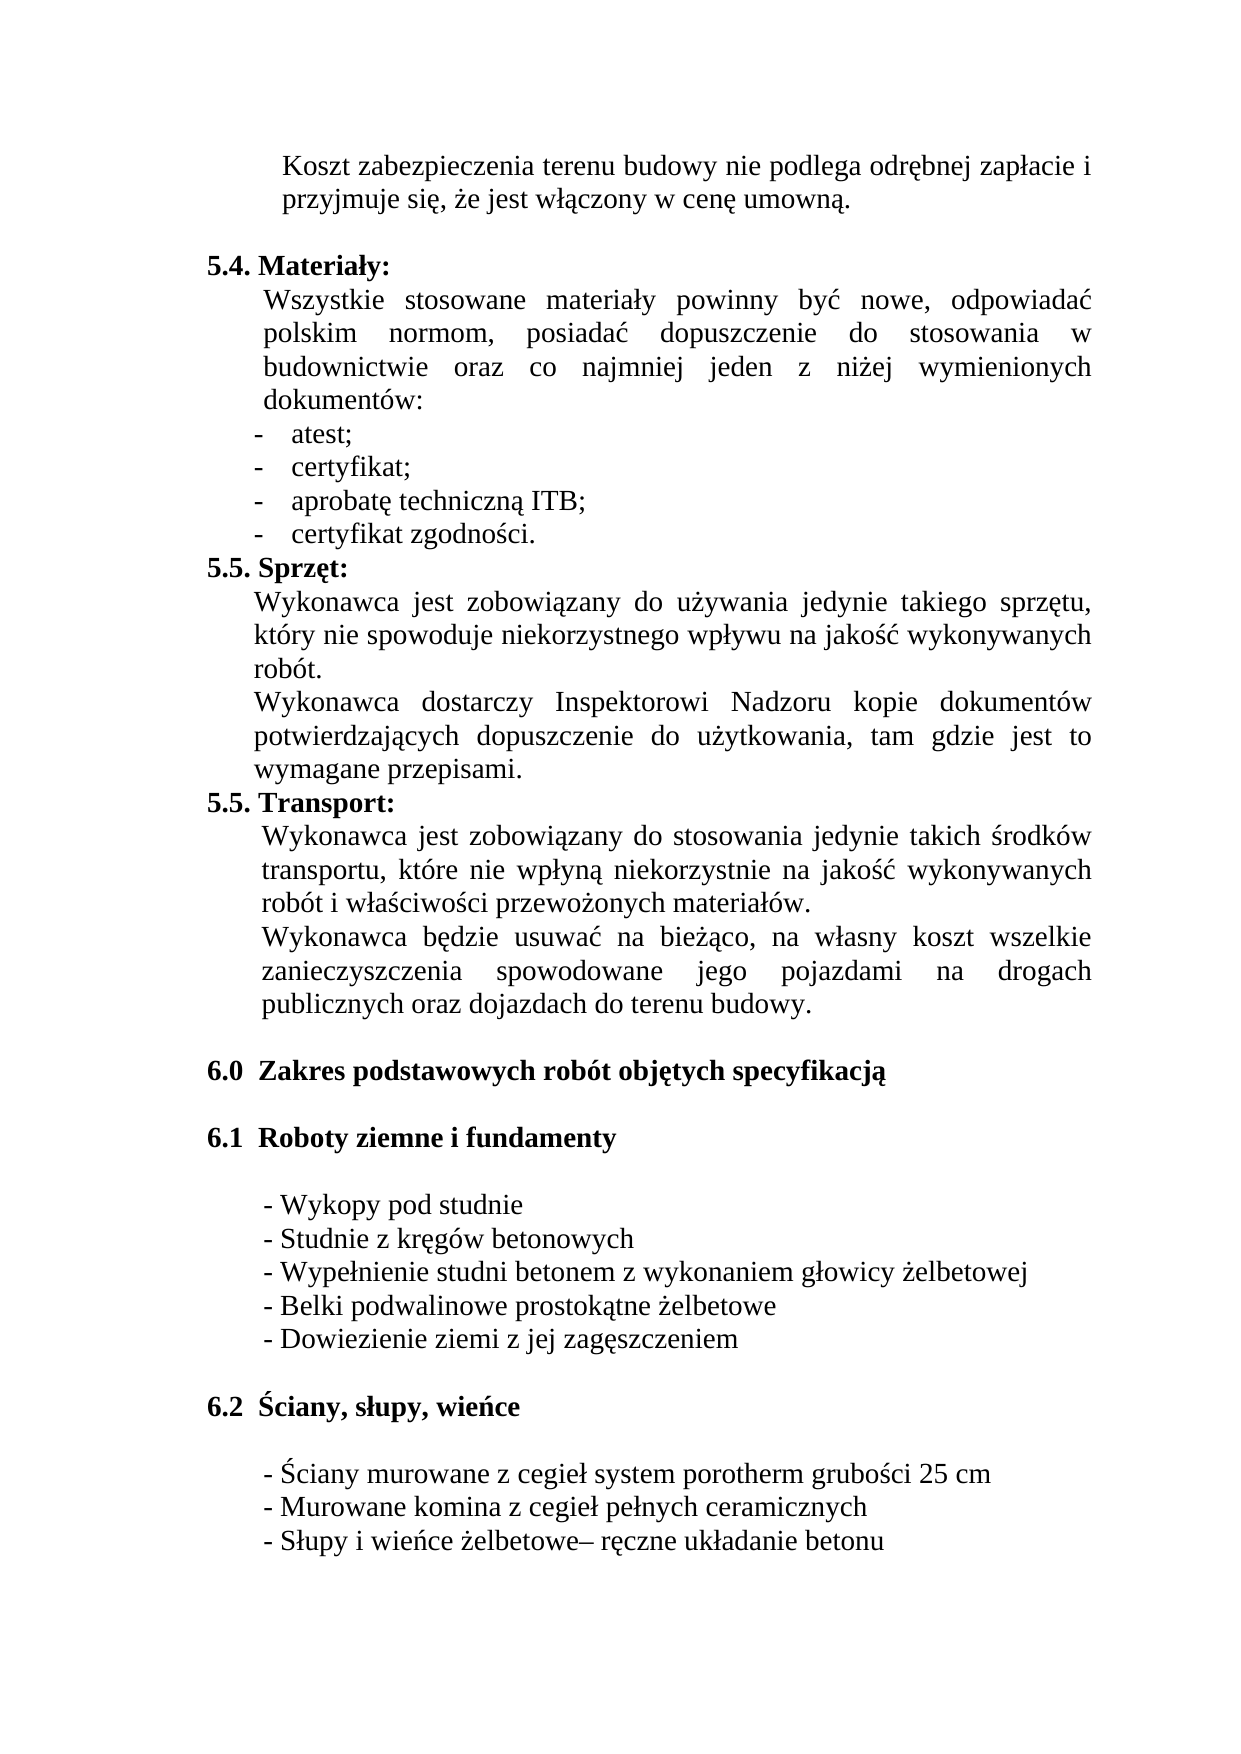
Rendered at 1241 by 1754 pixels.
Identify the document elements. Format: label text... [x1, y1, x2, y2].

text 6.1 Roboty ziemne i fundamenty [207, 1120, 1092, 1154]
text - Dowiezienie ziemi z jej zagęszczeniem [263, 1322, 1092, 1355]
text 5.5. Sprzęt: [207, 550, 1092, 584]
text - Wykopy pod studnie [263, 1187, 1092, 1221]
list atest; [254, 416, 1092, 449]
text Wykonawca jest zobowiązany do używania jedynie takiego sprzętu, który nie spowoduje niekorzystnego wpływu na jakość wykonywanych robót. [254, 584, 1092, 684]
text - Studnie z kręgów betonowych [263, 1221, 1092, 1254]
text Koszt zabezpieczenia terenu budowy nie podlega odrębnej zapłacie i przyjmuje się, że jest włączony w cenę umowną. [282, 148, 1092, 215]
text Wykonawca będzie usuwać na bieżąco, na własny koszt wszelkie zanieczyszczenia spowodowane jego pojazdami na drogach publicznych oraz dojazdach do terenu budowy. [261, 919, 1092, 1020]
text - Słupy i wieńce żelbetowe– ręczne układanie betonu [263, 1523, 1092, 1556]
list certyfikat; [254, 449, 1092, 483]
text 6.2 Ściany, słupy, wieńce [207, 1389, 1092, 1422]
text 5.4. Materiały: [207, 248, 1092, 282]
list aprobatę techniczną ITB; [254, 483, 1092, 517]
list certyfikat zgodności. [254, 517, 1092, 550]
text - Belki podwalinowe prostokątne żelbetowe [263, 1288, 1092, 1322]
text Wszystkie stosowane materiały powinny być nowe, odpowiadać polskim normom, posiadać dopuszczenie do stosowania w budownictwie oraz co najmniej jeden z niżej wymienionych dokumentów: [263, 282, 1092, 416]
text - Murowane komina z cegieł pełnych ceramicznych [263, 1489, 1092, 1523]
text Wykonawca dostarczy Inspektorowi Nadzoru kopie dokumentów potwierdzających dopuszczenie do użytkowania, tam gdzie jest to wymagane przepisami. [254, 684, 1092, 785]
text Wykonawca jest zobowiązany do stosowania jedynie takich środków transportu, które nie wpłyną niekorzystnie na jakość wykonywanych robót i właściwości przewożonych materiałów. [261, 818, 1092, 919]
text 6.0 Zakres podstawowych robót objętych specyfikacją [207, 1053, 1092, 1087]
text - Ściany murowane z cegieł system porotherm grubości 25 cm [263, 1456, 1092, 1489]
text 5.5. Transport: [207, 785, 1092, 818]
text - Wypełnienie studni betonem z wykonaniem głowicy żelbetowej [263, 1254, 1092, 1288]
